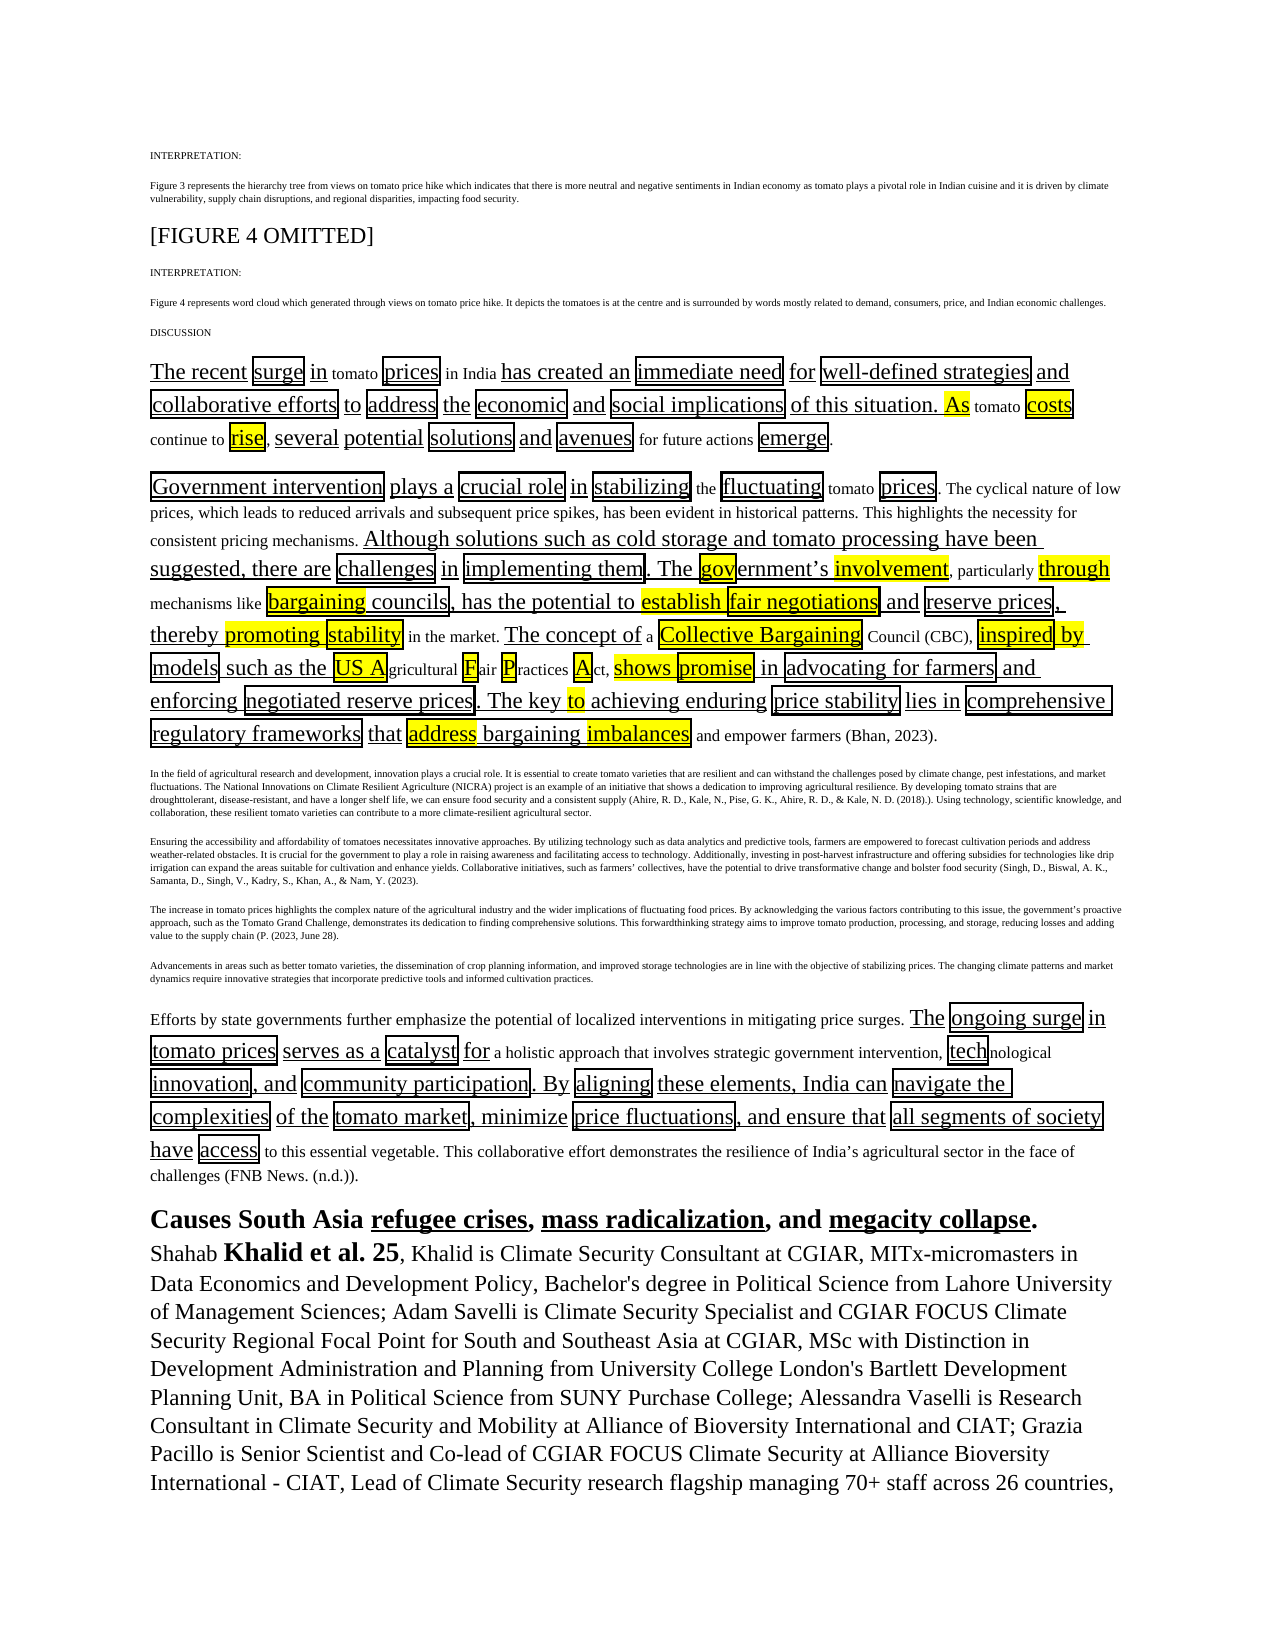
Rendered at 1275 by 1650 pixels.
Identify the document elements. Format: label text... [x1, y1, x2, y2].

text Efforts by state governments further emphasize the potential of localized interventions in mitigating price surges. The ongoing surge in tomato prices serves as a catalyst for a holistic approach that involves strategic government intervention, technological innovation, and community participation. By aligning these elements, India can navigate the complexities of the tomato market, minimize price fluctuations, and ensure that all segments of society have access to this essential vegetable. This collaborative effort demonstrates the resilience of India’s agricultural sector in the face of challenges (FNB News. (n.d.)). [150, 1002, 1125, 1185]
subtitle Causes South Asia refugee crises, mass radicalization, and megacity collapse. [150, 1203, 1125, 1234]
text In the field of agricultural research and development, innovation plays a crucial role. It is essential to create tomato varieties that are resilient and can withstand the challenges posed by climate change, pest infestations, and market fluctuations. The National Innovations on Climate Resilient Agriculture (NICRA) project is an example of an initiative that shows a dedication to improving agricultural resilience. By developing tomato strains that are droughttolerant, disease-resistant, and have a longer shelf life, we can ensure food security and a consistent supply (Ahire, R. D., Kale, N., Pise, G. K., Ahire, R. D., & Kale, N. D. (2018).). Using technology, scientific knowledge, and collaboration, these resilient tomato varieties can contribute to a more climate-resilient agricultural sector. [150, 767, 1125, 818]
text Advancements in areas such as better tomato varieties, the dissemination of crop planning information, and improved storage technologies are in line with the objective of stabilizing prices. The changing climate patterns and market dynamics require innovative strategies that incorporate predictive tools and informed cultivation practices. [150, 959, 1125, 984]
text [150, 1237, 1125, 1495]
text Ensuring the accessibility and affordability of tomatoes necessitates innovative approaches. By utilizing technology such as data analytics and predictive tools, farmers are empowered to forecast cultivation periods and address weather-related obstacles. It is crucial for the government to play a role in raising awareness and facilitating access to technology. Additionally, investing in post-harvest infrastructure and offering subsidies for technologies like drip irrigation can expand the areas suitable for cultivation and enhance yields. Collaborative initiatives, such as farmers’ collectives, have the potential to drive transformative change and bolster food security (Singh, D., Biswal, A. K., Samanta, D., Singh, V., Kadry, S., Khan, A., & Nam, Y. (2023). [150, 836, 1125, 887]
text [FIGURE 4 OMITTED] [150, 222, 1125, 248]
text Government intervention plays a crucial role in stabilizing the fluctuating tomato prices. The cyclical nature of low prices, which leads to reduced arrivals and subsequent price spikes, has been evident in historical patterns. This highlights the necessity for consistent pricing mechanisms. Although solutions such as cold storage and tomato processing have been suggested, there are challenges in implementing them. The government’s involvement, particularly through mechanisms like bargaining councils, has the potential to establish fair negotiations and reserve prices, thereby promoting stability in the market. The concept of a Collective Bargaining Council (CBC), inspired by models such as the US Agricultural Fair Practices Act, shows promise in advocating for farmers and enforcing negotiated reserve prices. The key to achieving enduring price stability lies in comprehensive regulatory frameworks that address bargaining imbalances and empower farmers (Bhan, 2023). [150, 471, 1125, 748]
text Figure 3 represents the hierarchy tree from views on tomato price hike which indicates that there is more neutral and negative sentiments in Indian economy as tomato plays a pivotal role in Indian cuisine and it is driven by climate vulnerability, supply chain disruptions, and regional disparities, impacting food security. [150, 179, 1125, 204]
text The recent surge in tomato prices in India has created an immediate need for well-defined strategies and collaborative efforts to address the economic and social implications of this situation. As tomato costs continue to rise, several potential solutions and avenues for future actions emerge. [150, 356, 1125, 452]
text The increase in tomato prices highlights the complex nature of the agricultural industry and the wider implications of fluctuating food prices. By acknowledging the various factors contributing to this issue, the government’s proactive approach, such as the Tomato Grand Challenge, demonstrates its dedication to finding comprehensive solutions. This forwardthinking strategy aims to improve tomato production, processing, and storage, reducing losses and adding value to the supply chain (P. (2023, June 28). [150, 904, 1125, 942]
